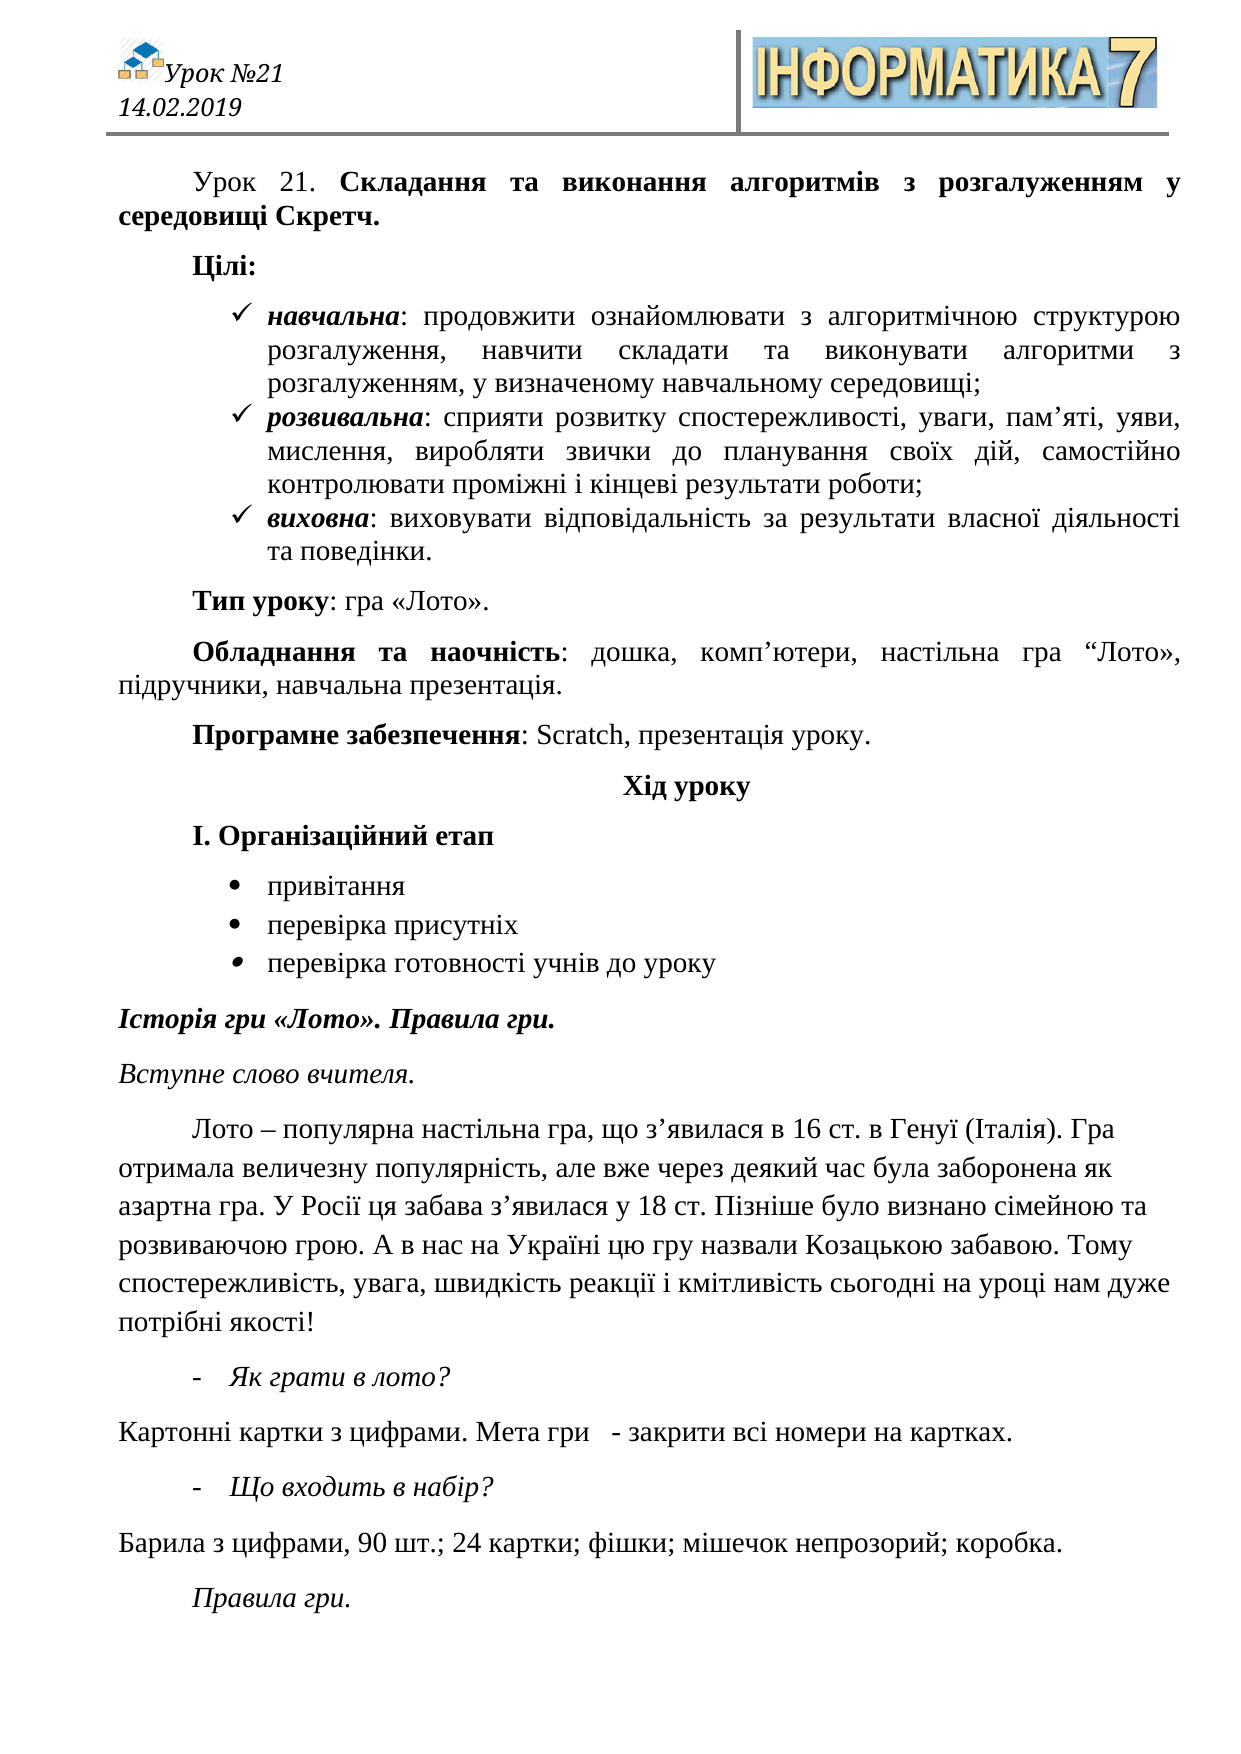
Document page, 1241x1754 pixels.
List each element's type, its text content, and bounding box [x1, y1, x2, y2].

list Як грати в лото? [192, 1359, 1181, 1393]
text Картонні картки з цифрами. Мета гри - закрити всі номери на картках. [118, 1414, 1181, 1448]
text Лото – популярна настільна гра, що з’явилася в 16 ст. в Генуї (Італія). Гра отримала величезну популярність, але вже через деякий час була заборонена як азартна гра. У Росії ця забава з’явилася у 18 ст. Пізніше було визнано сімейною та розвиваючою грою. А в нас на Україні цю гру назвали Козацькою забавою. Тому спостережливість, увага, швидкість реакції і кмітливість сьогодні на уроці нам дуже потрібні якості! [118, 1111, 1181, 1337]
list привітання [229, 868, 1181, 902]
list перевірка готовності учнів до уроку [230, 945, 1181, 979]
text Барила з цифрами, 90 шт.; 24 картки; фішки; мішечок непрозорий; коробка. [118, 1525, 1181, 1558]
text Вступне слово вчителя. [118, 1056, 1181, 1089]
text Хід уроку [118, 768, 1181, 801]
list розвивальна: сприяти розвитку спостережливості, уваги, пам’яті, уяви, мислення, виробляти звички до планування своїх дій, самостійно контролювати проміжні і кінцеві результати роботи; [229, 399, 1181, 500]
list Що входить в набір? [192, 1469, 1181, 1503]
list виховна: виховувати відповідальність за результати власної діяльності та поведінки. [229, 500, 1181, 567]
text І. Організаційний етап [118, 818, 1181, 851]
list перевірка присутніх [229, 907, 1181, 940]
picture [118, 37, 164, 83]
text Історія гри «Лото». Правила гри. [118, 1001, 1181, 1034]
text Правила гри. [118, 1580, 1181, 1613]
text Програмне забезпечення: Scratch, презентація уроку. [118, 717, 1181, 751]
picture [752, 37, 1158, 108]
text Цілі: [118, 248, 1181, 282]
text Урок 21. Складання та виконання алгоритмів з розгалуженням у середовищі Скретч. [118, 164, 1181, 231]
text Обладнання та наочність: дошка, комп’ютери, настільна гра “Лото», підручники, навчальна презентація. [118, 634, 1181, 701]
text Тип уроку: гра «Лото». [118, 583, 1181, 617]
list навчальна: продовжити ознайомлювати з алгоритмічною структурою розгалуження, навчити складати та виконувати алгоритми з розгалуженням, у визначеному навчальному середовищі; [229, 298, 1181, 399]
